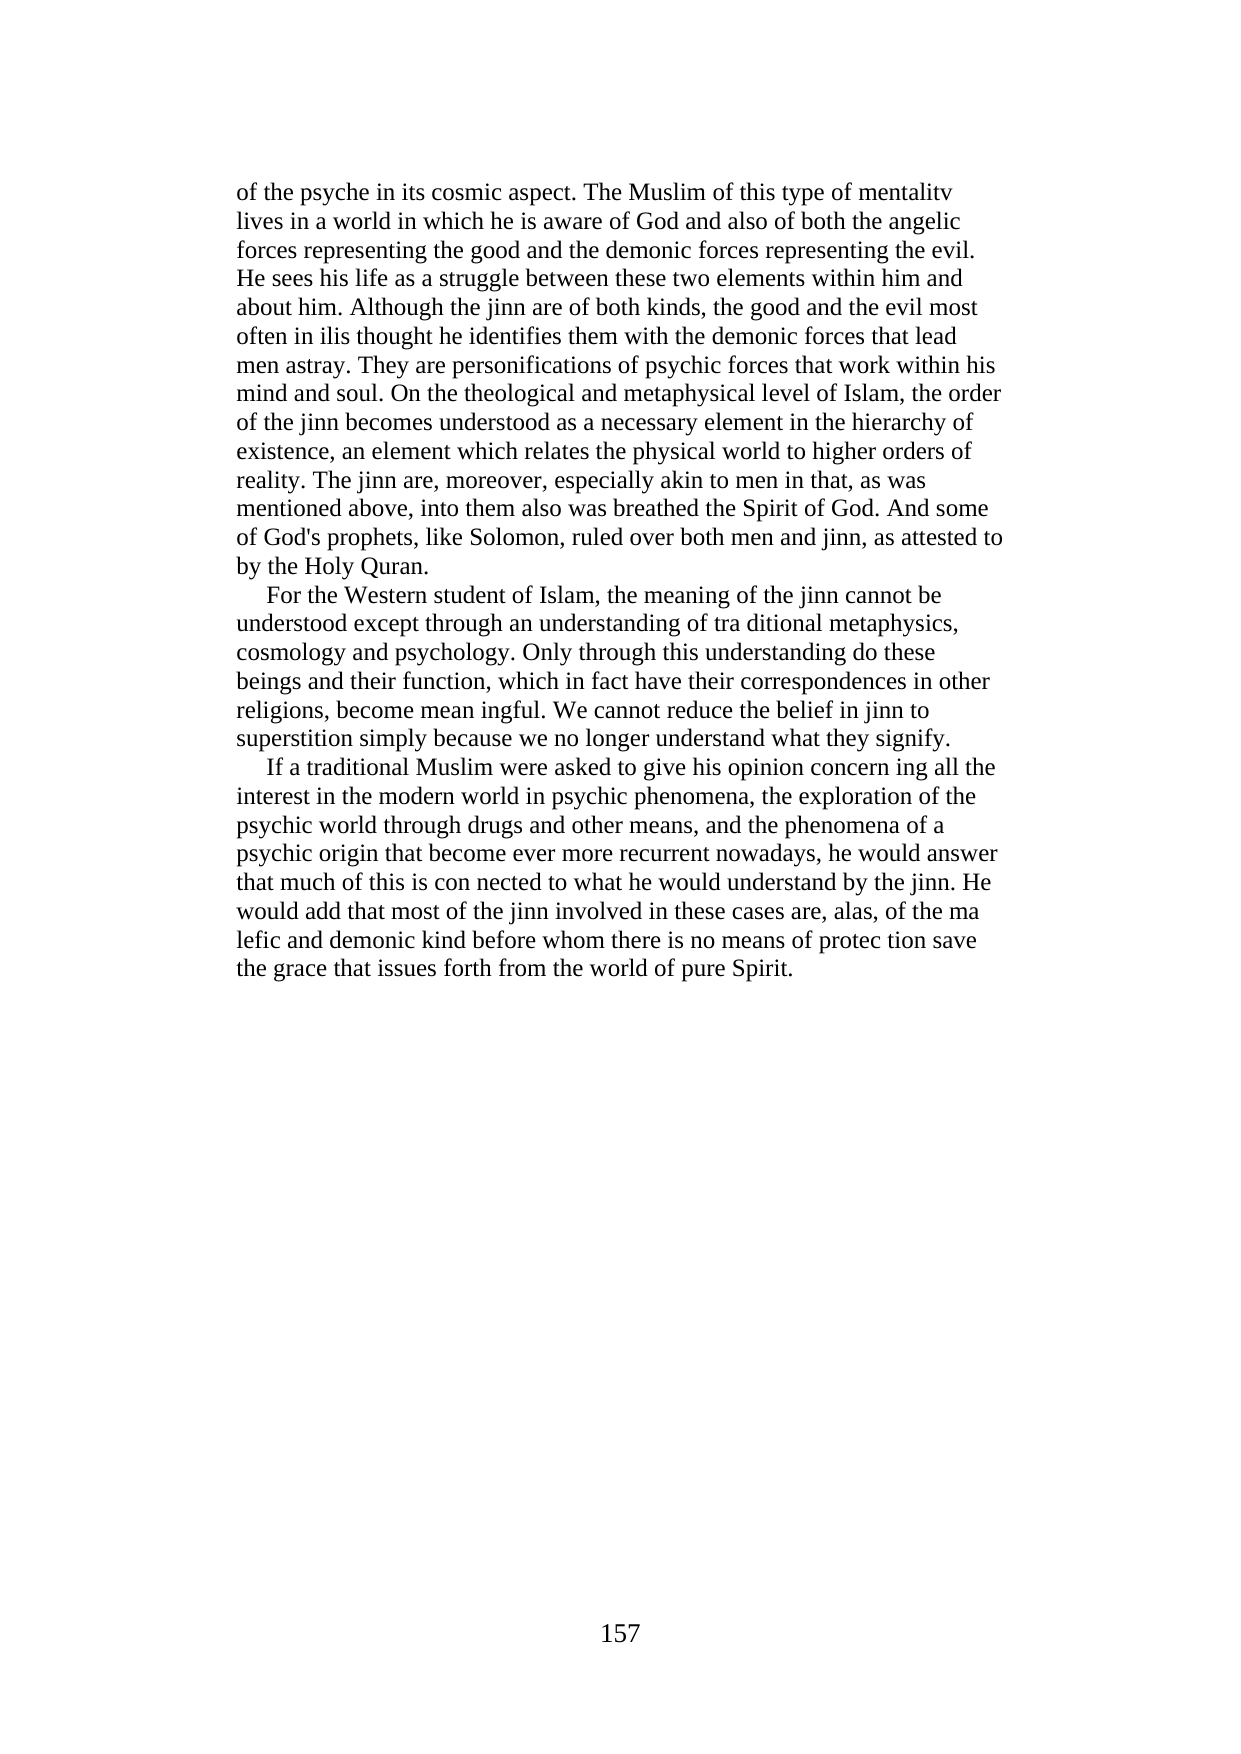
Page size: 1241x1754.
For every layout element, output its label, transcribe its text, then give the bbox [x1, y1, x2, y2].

text If a traditional Muslim were asked to give his opinion concern ing all the interest in the modern world in psychic phenomena, the exploration of the psychic world through drugs and other means, and the phenomena of a psychic origin that become ever more recurrent nowadays, he would answer that much of this is con nected to what he would understand by the jinn. He would add that most of the jinn involved in these cases are, alas, of the ma lefic and demonic kind before whom there is no means of protec tion save the grace that issues forth from the world of pure Spirit. [236, 752, 1004, 982]
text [236, 177, 1004, 580]
text For the Western student of Islam, the meaning of the jinn cannot be understood except through an understanding of tra ditional metaphysics, cosmology and psychology. Only through this understanding do these beings and their function, which in fact have their correspondences in other religions, become mean ingful. We cannot reduce the belief in jinn to superstition simply because we no longer understand what they signify. [236, 580, 1004, 752]
